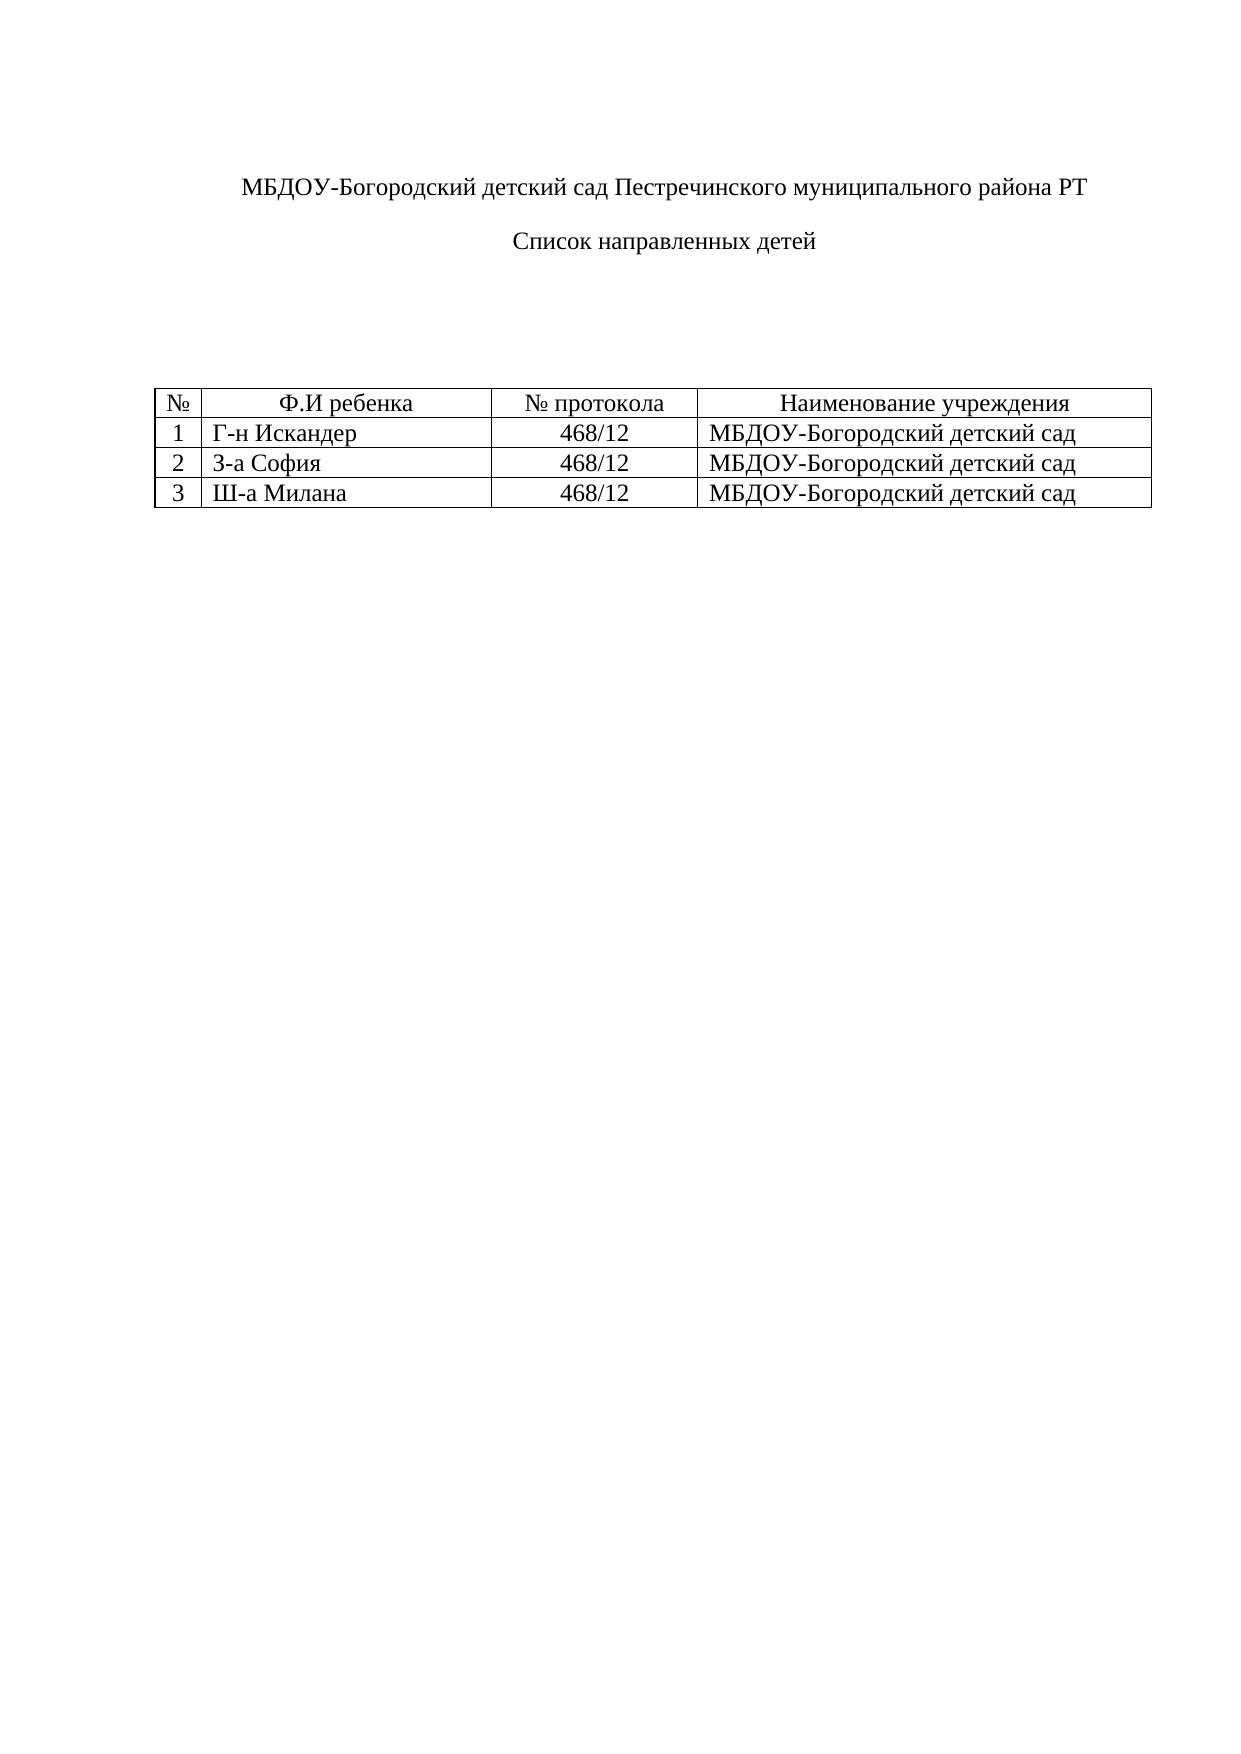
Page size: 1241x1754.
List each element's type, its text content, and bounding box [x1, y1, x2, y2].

table_cell 468/12 [492, 478, 697, 507]
text Список направленных детей [177, 226, 1152, 254]
table_cell МБДОУ-Богородский детский сад [698, 418, 1151, 447]
table_cell Г-н Искандер [202, 418, 491, 447]
table_header № [156, 389, 201, 417]
table_cell З-а София [202, 448, 491, 477]
table_cell МБДОУ-Богородский детский сад [698, 448, 1151, 477]
table_cell 1 [156, 418, 201, 447]
table_header № протокола [492, 389, 697, 417]
table_header Наименование учреждения [698, 389, 1151, 417]
table_cell Ш-а Милана [202, 478, 491, 507]
text МБДОУ-Богородский детский сад Пестречинского муниципального района РТ [177, 172, 1152, 201]
table_cell МБДОУ-Богородский детский сад [698, 478, 1151, 507]
table_cell 468/12 [492, 448, 697, 477]
table_cell 3 [156, 478, 201, 507]
table_cell 468/12 [492, 418, 697, 447]
table_header Ф.И ребенка [202, 389, 491, 417]
table_cell 2 [156, 448, 201, 477]
